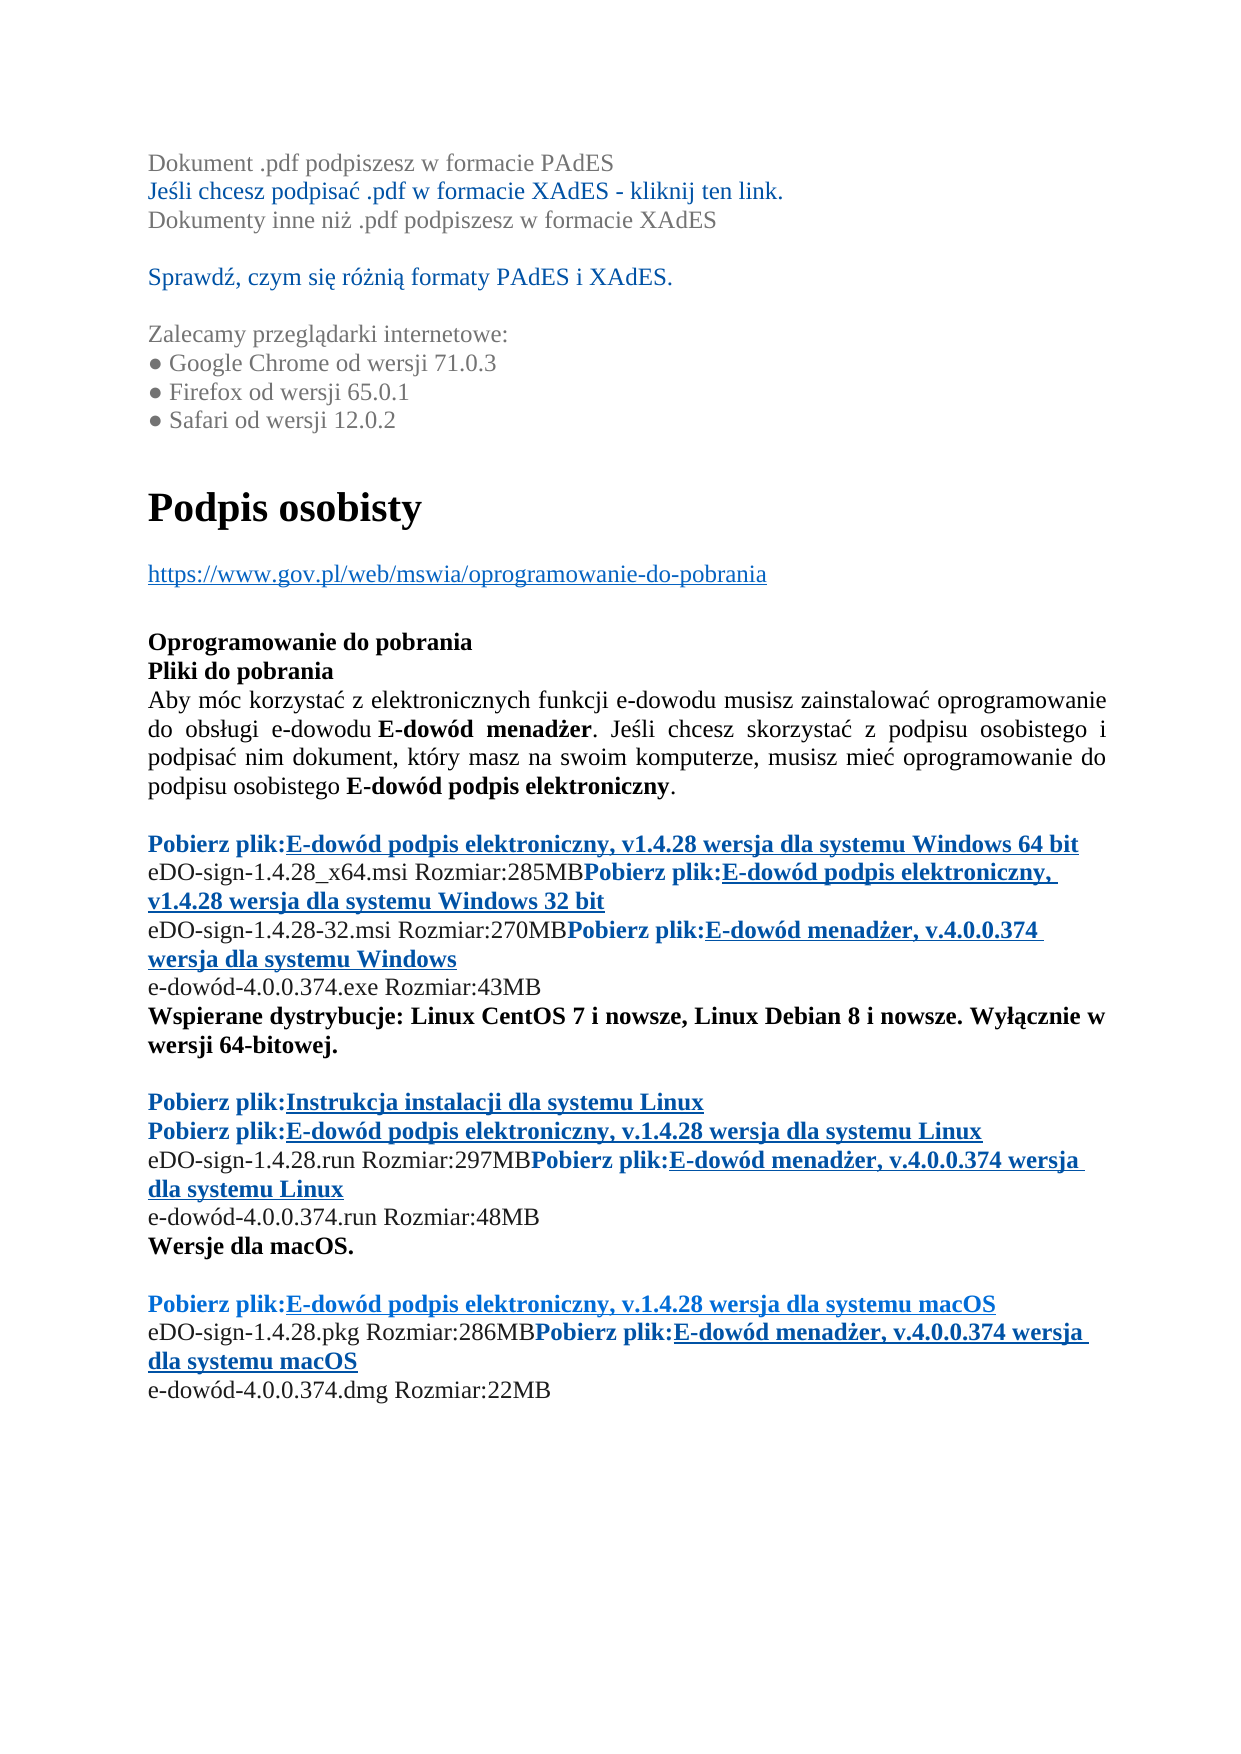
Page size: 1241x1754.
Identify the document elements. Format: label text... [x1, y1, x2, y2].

text Podpis osobisty [148, 482, 1107, 530]
text Wersje dla macOS. [148, 1231, 1107, 1260]
text Wspierane dystrybucje: Linux CentOS 7 i nowsze, Linux Debian 8 i nowsze. Wyłącznie w wersji 64-bitowej. [148, 1001, 1107, 1059]
text Pobierz plik:E-dowód podpis elektroniczny, v.1.4.28 wersja dla systemu macOS eDO-sign-1.4.28.pkg Rozmiar:286MBPobierz plik:E-dowód menadżer, v.4.0.0.374 wersja dla systemu macOS e-dowód-4.0.0.374.dmg Rozmiar:22MB [148, 1260, 1107, 1404]
text https://www.gov.pl/web/mswia/oprogramowanie-do-pobrania [148, 559, 1107, 588]
text Zalecamy przeglądarki internetowe: ● Google Chrome od wersji 71.0.3 ● Firefox od wersji 65.0.1 ● Safari od wersji 12.0.2 [148, 319, 1107, 434]
text Oprogramowanie do pobrania [148, 627, 1107, 656]
text Pliki do pobrania [148, 656, 1107, 685]
text Aby móc korzystać z elektronicznych funkcji e-dowodu musisz zainstalować oprogramowanie do obsługi e-dowodu E-dowód menadżer. Jeśli chcesz skorzystać z podpisu osobistego i podpisać nim dokument, który masz na swoim komputerze, musisz mieć oprogramowanie do podpisu osobistego E-dowód podpis elektroniczny. [148, 685, 1107, 800]
text Pobierz plik:E-dowód podpis elektroniczny, v1.4.28 wersja dla systemu Windows 64 bit eDO-sign-1.4.28_x64.msi Rozmiar:285MBPobierz plik:E-dowód podpis elektroniczny, v1.4.28 wersja dla systemu Windows 32 bit eDO-sign-1.4.28-32.msi Rozmiar:270MBPobierz plik:E-dowód menadżer, v.4.0.0.374 wersja dla systemu Windows e-dowód-4.0.0.374.exe Rozmiar:43MB [148, 800, 1107, 1001]
text Pobierz plik:Instrukcja instalacji dla systemu Linux Pobierz plik:E-dowód podpis elektroniczny, v.1.4.28 wersja dla systemu Linux eDO-sign-1.4.28.run Rozmiar:297MBPobierz plik:E-dowód menadżer, v.4.0.0.374 wersja dla systemu Linux e-dowód-4.0.0.374.run Rozmiar:48MB [148, 1059, 1107, 1231]
text Dokumenty inne niż .pdf podpiszesz w formacie XAdES [148, 205, 1107, 262]
text Dokument .pdf podpiszesz w formacie PAdES Jeśli chcesz podpisać .pdf w formacie XAdES - kliknij ten link. [148, 148, 1107, 205]
text Sprawdź, czym się różnią formaty PAdES i XAdES. [148, 262, 1107, 291]
